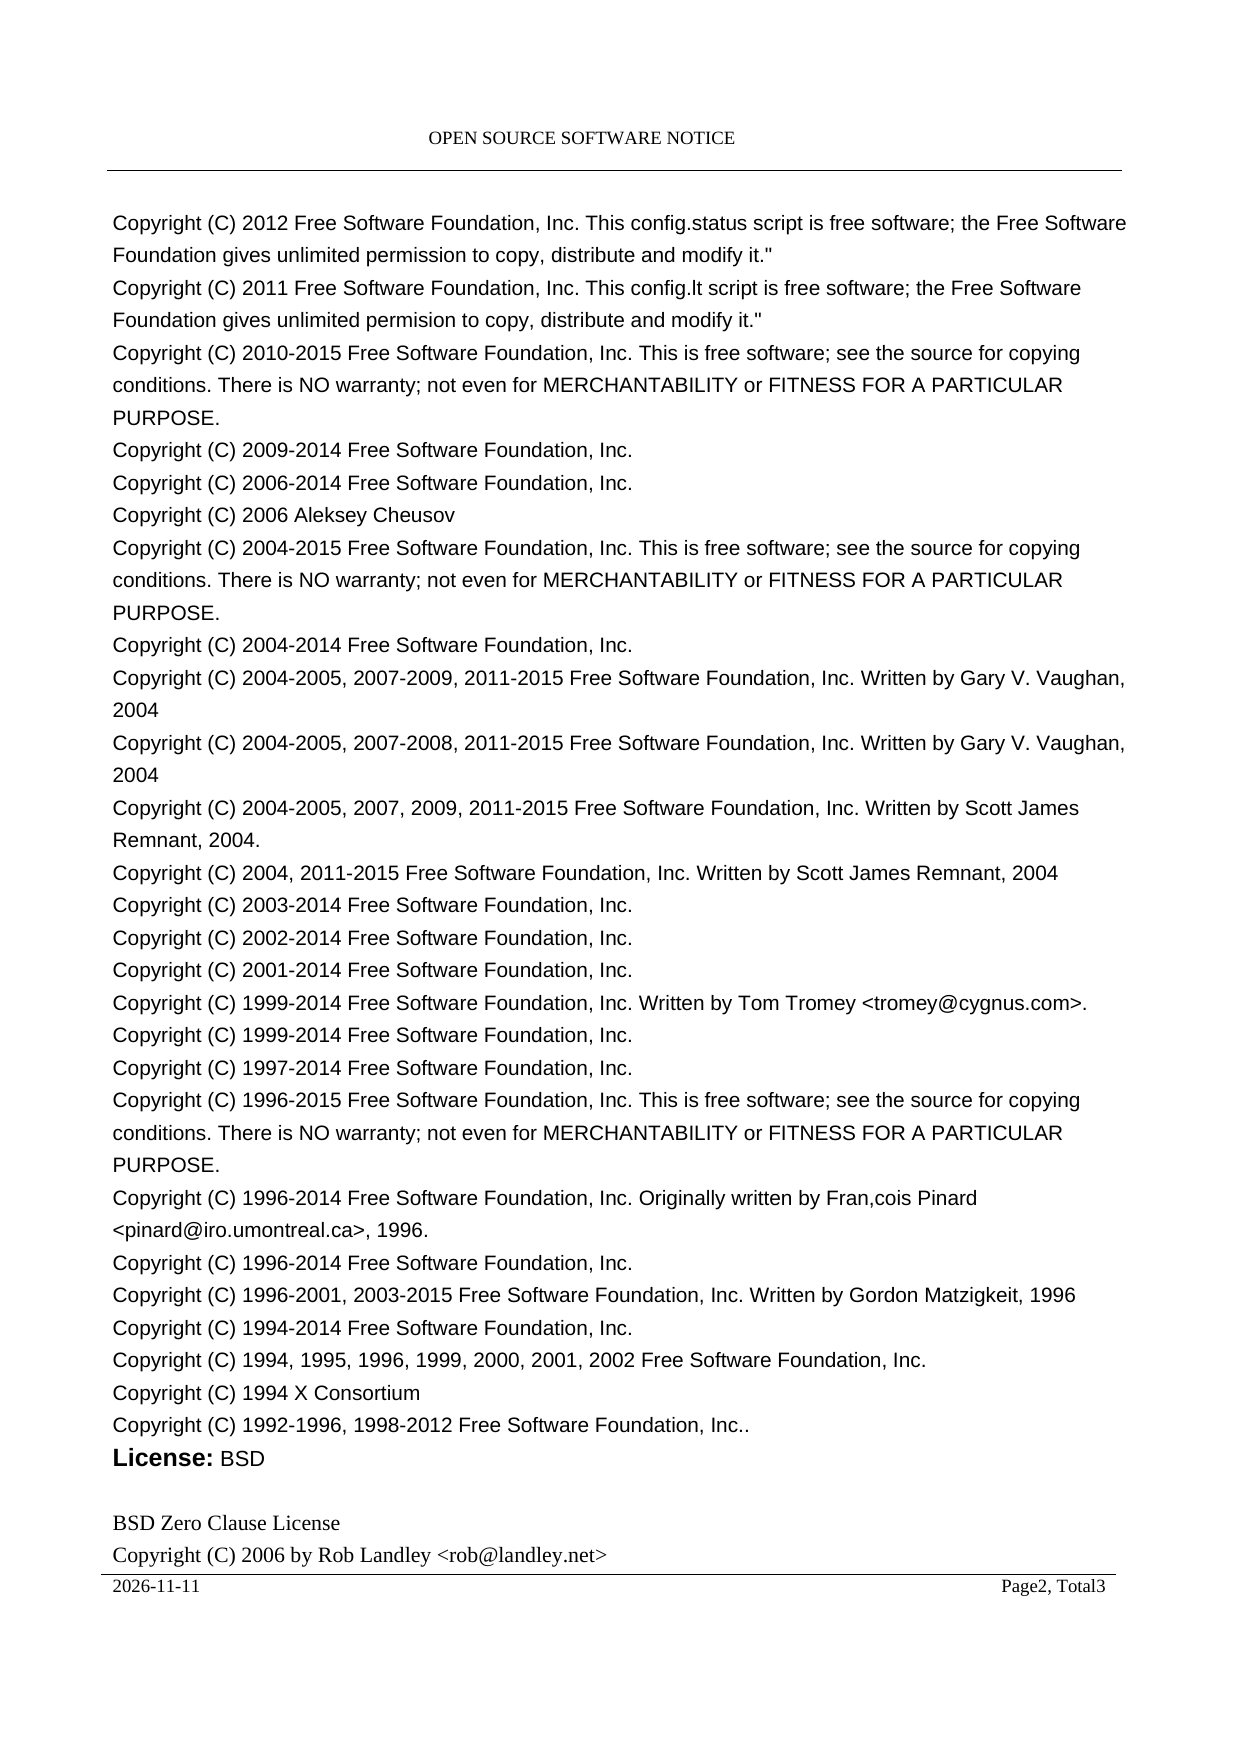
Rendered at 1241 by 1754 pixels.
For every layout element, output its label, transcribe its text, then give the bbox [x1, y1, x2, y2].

text Copyright (C) 1996-2015 Free Software Foundation, Inc. This is free software; see the source for copying conditions. There is NO warranty; not even for MERCHANTABILITY or FITNESS FOR A PARTICULAR PURPOSE. [112, 1084, 1128, 1181]
text Copyright (C) 2002-2014 Free Software Foundation, Inc. [112, 921, 1128, 954]
text Copyright (C) 2012 Free Software Foundation, Inc. This config.status script is free software; the Free Software Foundation gives unlimited permission to copy, distribute and modify it." [112, 206, 1128, 271]
text Copyright (C) 2011 Free Software Foundation, Inc. This config.lt script is free software; the Free Software Foundation gives unlimited permision to copy, distribute and modify it." [112, 271, 1128, 336]
text Copyright (C) 2009-2014 Free Software Foundation, Inc. [112, 434, 1128, 466]
text Copyright (C) 1996-2001, 2003-2015 Free Software Foundation, Inc. Written by Gordon Matzigkeit, 1996 [112, 1279, 1128, 1311]
text Copyright (C) 2004-2005, 2007, 2009, 2011-2015 Free Software Foundation, Inc. Written by Scott James Remnant, 2004. [112, 791, 1128, 856]
text Copyright (C) 2004-2015 Free Software Foundation, Inc. This is free software; see the source for copying conditions. There is NO warranty; not even for MERCHANTABILITY or FITNESS FOR A PARTICULAR PURPOSE. [112, 531, 1128, 629]
text Copyright (C) 1994 X Consortium [112, 1376, 1128, 1409]
text Copyright (C) 2003-2014 Free Software Foundation, Inc. [112, 889, 1128, 921]
text Copyright (C) 1997-2014 Free Software Foundation, Inc. [112, 1051, 1128, 1084]
text Copyright (C) 1994-2014 Free Software Foundation, Inc. [112, 1311, 1128, 1344]
text Copyright (C) 1999-2014 Free Software Foundation, Inc. Written by Tom Tromey <tromey@cygnus.com>. [112, 986, 1128, 1019]
text Copyright (C) 2006-2014 Free Software Foundation, Inc. [112, 466, 1128, 499]
text Copyright (C) 1996-2014 Free Software Foundation, Inc. [112, 1246, 1128, 1279]
text Copyright (C) 2010-2015 Free Software Foundation, Inc. This is free software; see the source for copying conditions. There is NO warranty; not even for MERCHANTABILITY or FITNESS FOR A PARTICULAR PURPOSE. [112, 336, 1128, 434]
text Copyright (C) 1994, 1995, 1996, 1999, 2000, 2001, 2002 Free Software Foundation, Inc. [112, 1344, 1128, 1376]
text Copyright (C) 2001-2014 Free Software Foundation, Inc. [112, 954, 1128, 986]
text Copyright (C) 2006 Aleksey Cheusov [112, 499, 1128, 531]
text Copyright (C) 2004-2014 Free Software Foundation, Inc. [112, 629, 1128, 661]
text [112, 1441, 1128, 1571]
text Copyright (C) 2004-2005, 2007-2008, 2011-2015 Free Software Foundation, Inc. Written by Gary V. Vaughan, 2004 [112, 726, 1128, 791]
text Copyright (C) 2004, 2011-2015 Free Software Foundation, Inc. Written by Scott James Remnant, 2004 [112, 856, 1128, 889]
text Copyright (C) 1999-2014 Free Software Foundation, Inc. [112, 1019, 1128, 1051]
text Copyright (C) 1992-1996, 1998-2012 Free Software Foundation, Inc.. [112, 1409, 1128, 1441]
text Copyright (C) 1996-2014 Free Software Foundation, Inc. Originally written by Fran,cois Pinard <pinard@iro.umontreal.ca>, 1996. [112, 1181, 1128, 1246]
text Copyright (C) 2004-2005, 2007-2009, 2011-2015 Free Software Foundation, Inc. Written by Gary V. Vaughan, 2004 [112, 661, 1128, 726]
